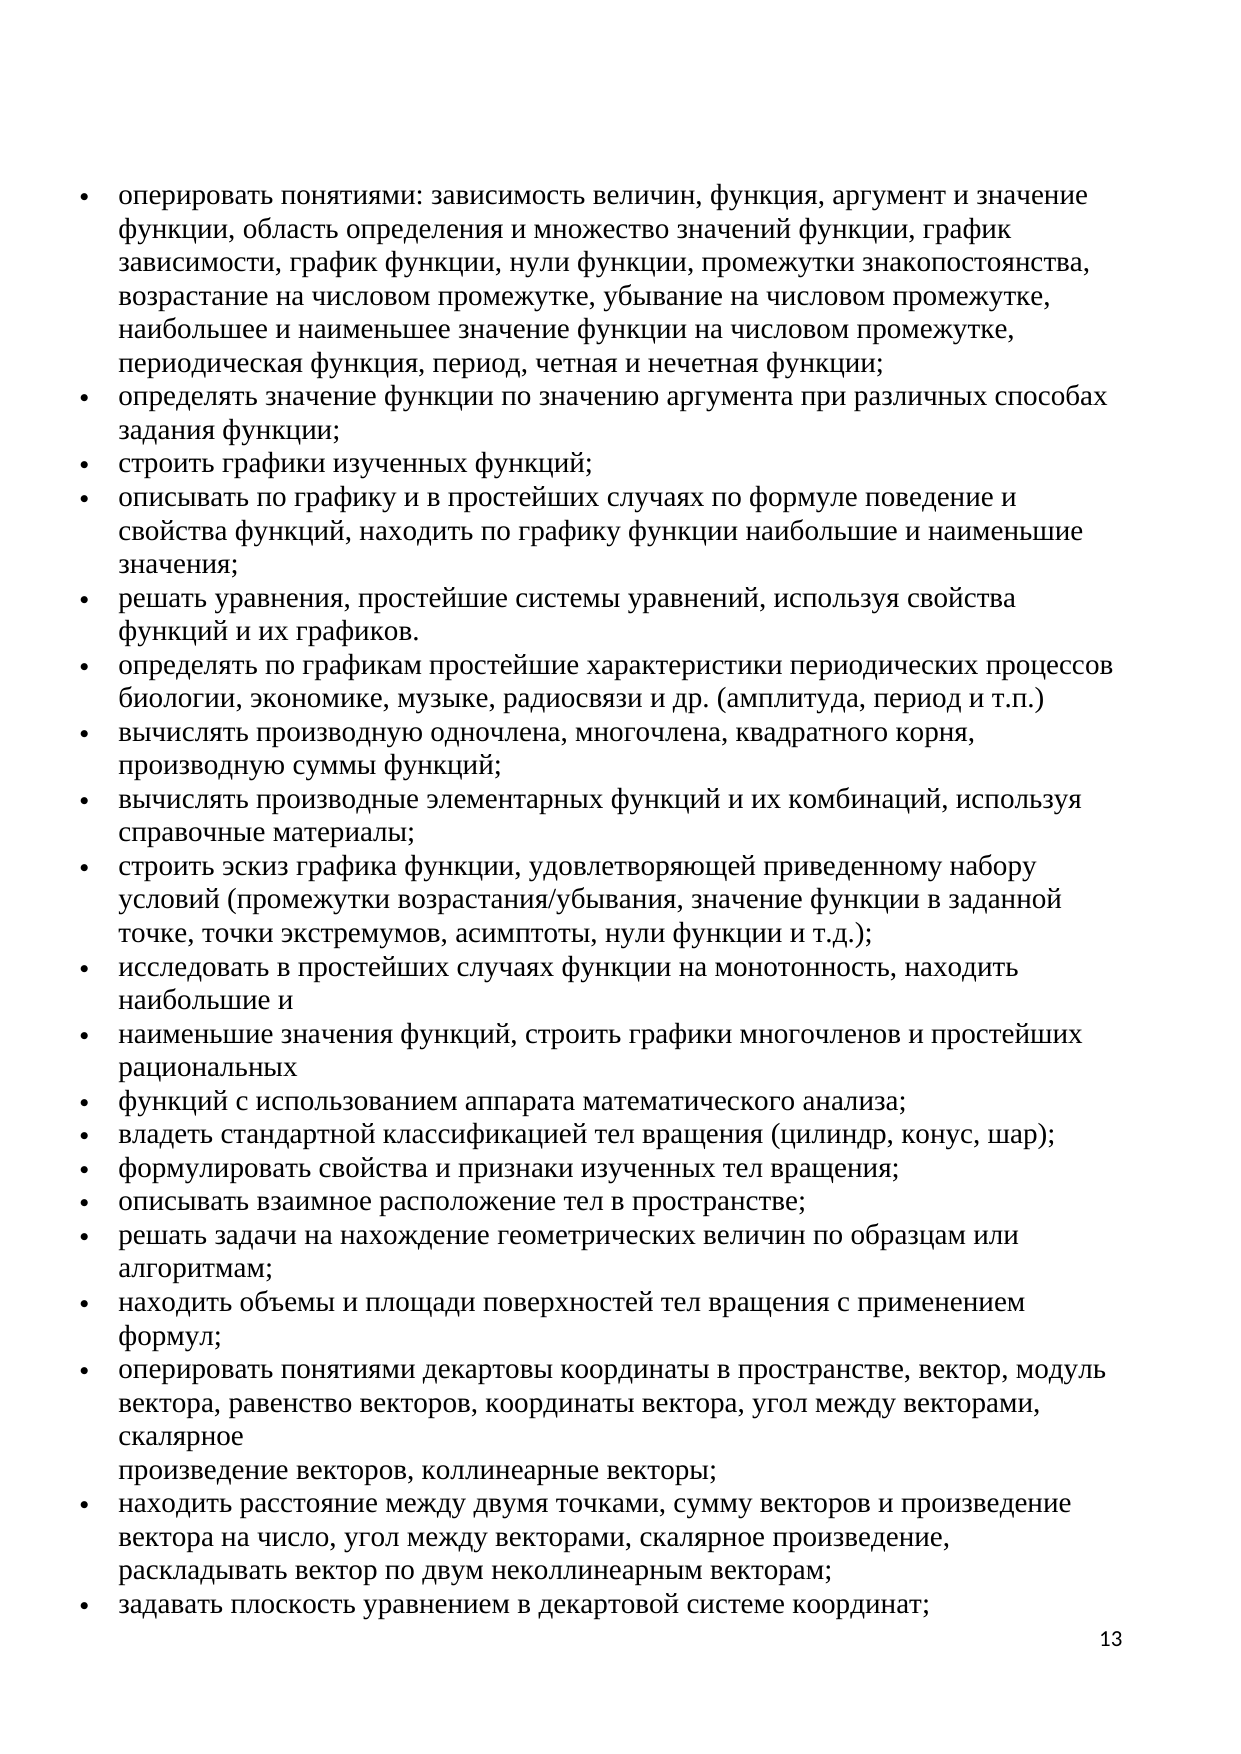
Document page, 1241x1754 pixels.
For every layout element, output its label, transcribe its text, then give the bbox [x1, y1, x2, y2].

list строить эскиз графика функции, удовлетворяющей приведенному набору условий (промежутки возрастания/убывания, значение функции в заданной точке, точки экстремумов, асимптоты, нули функции и т.д.); [81, 848, 1122, 949]
list находить объемы и площади поверхностей тел вращения с применением формул; [81, 1284, 1122, 1351]
list исследовать в простейших случаях функции на монотонность, находить наибольшие и [81, 949, 1122, 1016]
list оперировать понятиями декартовы координаты в пространстве, вектор, модуль [81, 1351, 1122, 1385]
list формулировать свойства и признаки изученных тел вращения; [81, 1150, 1122, 1183]
list функций с использованием аппарата математического анализа; [81, 1083, 1122, 1116]
text вектора, равенство векторов, координаты вектора, угол между векторами, скалярное [118, 1385, 1122, 1452]
list оперировать понятиями: зависимость величин, функция, аргумент и значение функции, область определения и множество значений функции, график зависимости, график функции, нули функции, промежутки знакопостоянства, возрастание на числовом промежутке, убывание на числовом промежутке, наибольшее и наименьшее значение функции на числовом промежутке, периодическая функция, период, четная и нечетная функции; [81, 177, 1122, 378]
list вычислять производную одночлена, многочлена, квадратного корня, производную суммы функций; [81, 714, 1122, 781]
list определять значение функции по значению аргумента при различных способах задания функции; [81, 378, 1122, 446]
text произведение векторов, коллинеарные векторы; [118, 1452, 1122, 1485]
list наименьшие значения функций, строить графики многочленов и простейших рациональных [81, 1016, 1122, 1083]
list вычислять производные элементарных функций и их комбинаций, используя справочные материалы; [81, 781, 1122, 848]
list описывать взаимное расположение тел в пространстве; [81, 1183, 1122, 1217]
list решать задачи на нахождение геометрических величин по образцам или алгоритмам; [81, 1217, 1122, 1284]
list владеть стандартной классификацией тел вращения (цилиндр, конус, шар); [81, 1116, 1122, 1150]
list задавать плоскость уравнением в декартовой системе координат; [81, 1586, 1122, 1619]
list описывать по графику и в простейших случаях по формуле поведение и свойства функций, находить по графику функции наибольшие и наименьшие значения; [81, 479, 1122, 580]
list решать уравнения, простейшие системы уравнений, используя свойства функций и их графиков. [81, 580, 1122, 647]
list определять по графикам простейшие характеристики периодических процессов биологии, экономике, музыке, радиосвязи и др. (амплитуда, период и т.п.) [81, 647, 1122, 714]
list строить графики изученных функций; [81, 446, 1122, 479]
list находить расстояние между двумя точками, сумму векторов и произведение вектора на число, угол между векторами, скалярное произведение, раскладывать вектор по двум неколлинеарным векторам; [81, 1485, 1122, 1586]
